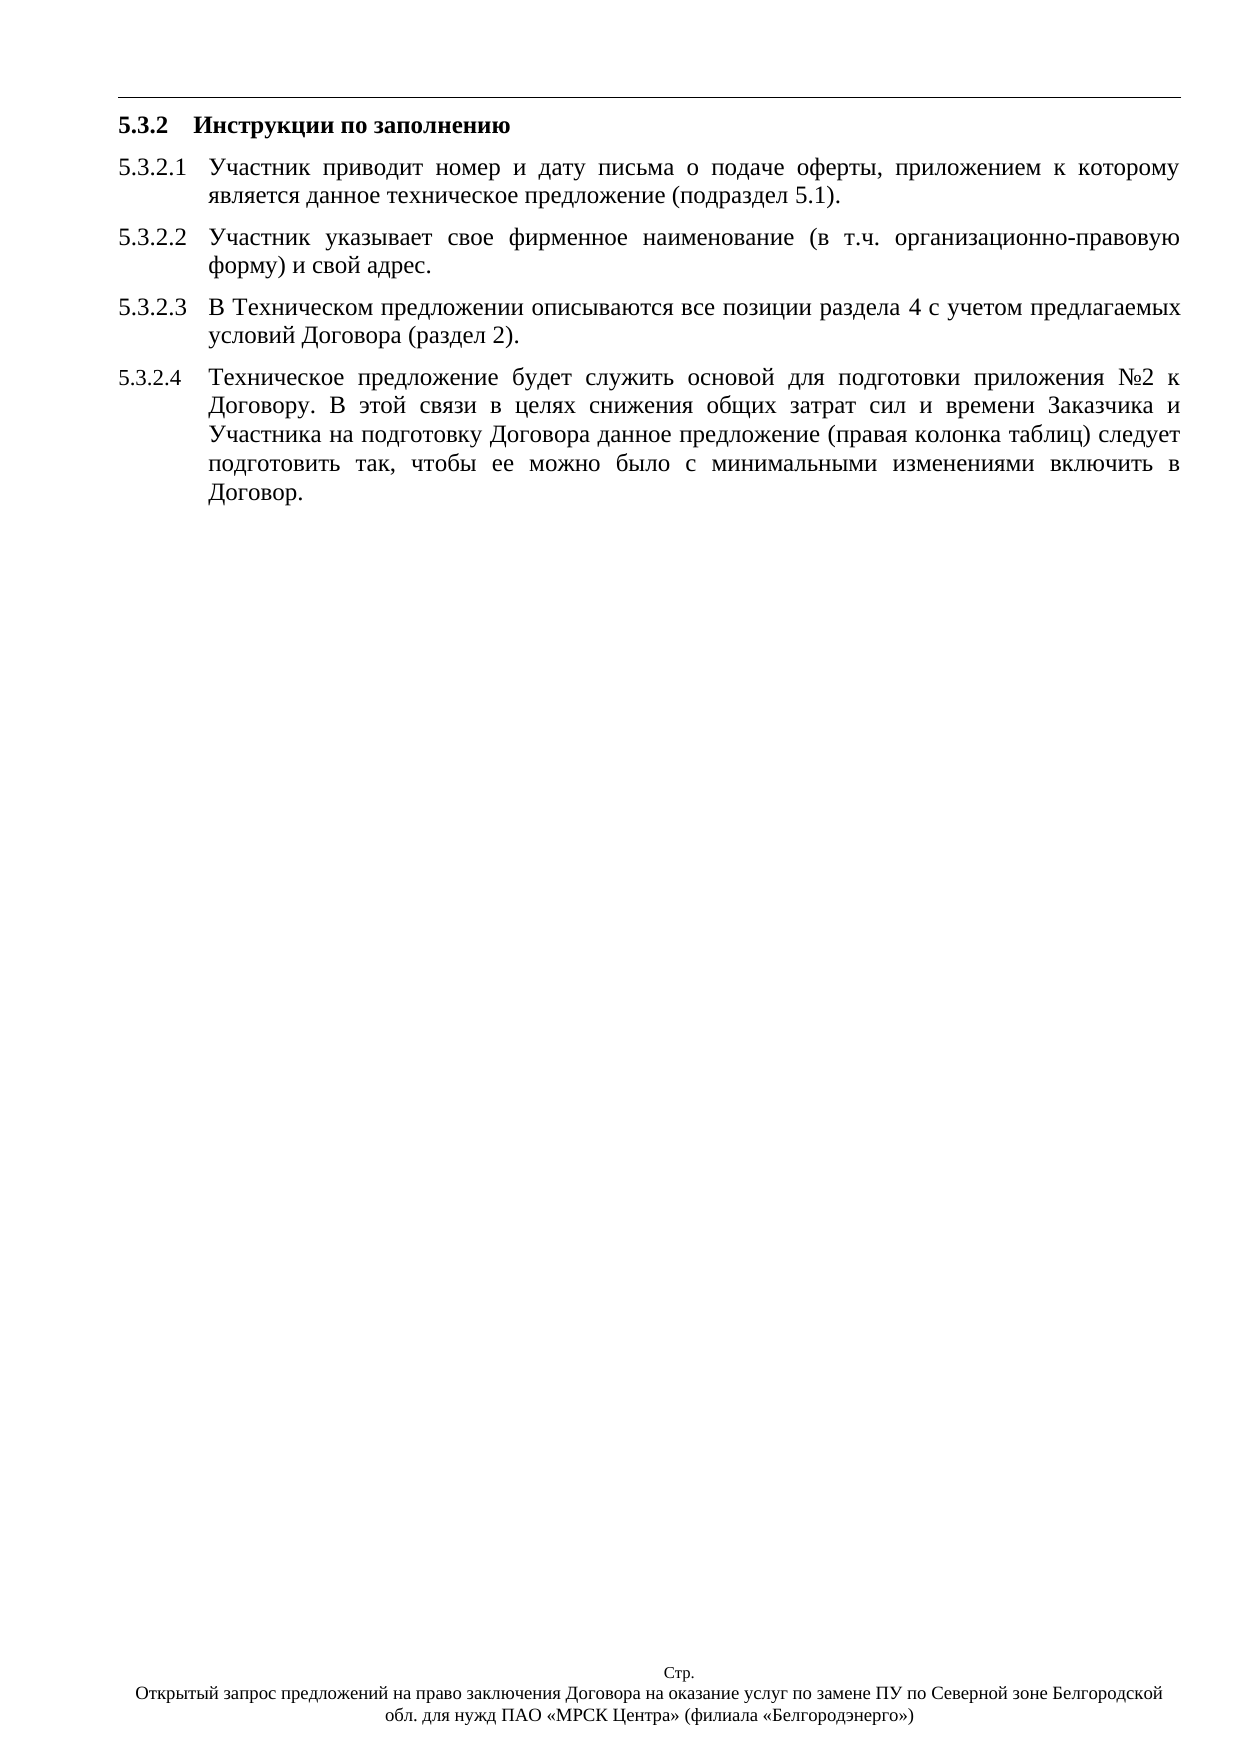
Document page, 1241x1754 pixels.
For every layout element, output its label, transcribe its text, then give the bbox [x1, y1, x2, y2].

list Техническое предложение будет служить основой для подготовки приложения №2 к Договору. В этой связи в целях снижения общих затрат сил и времени Заказчика и Участника на подготовку Договора данное предложение (правая колонка таблиц) следует подготовить так, чтобы ее можно было с минимальными изменениями включить в Договор. [118, 362, 1181, 506]
list Участник приводит номер и дату письма о подаче оферты, приложением к которому является данное техническое предложение (подраздел 5.1). [118, 152, 1181, 209]
subtitle Инструкции по заполнению [118, 111, 1181, 139]
list Участник указывает свое фирменное наименование (в т.ч. организационно-правовую форму) и свой адрес. [118, 222, 1181, 279]
